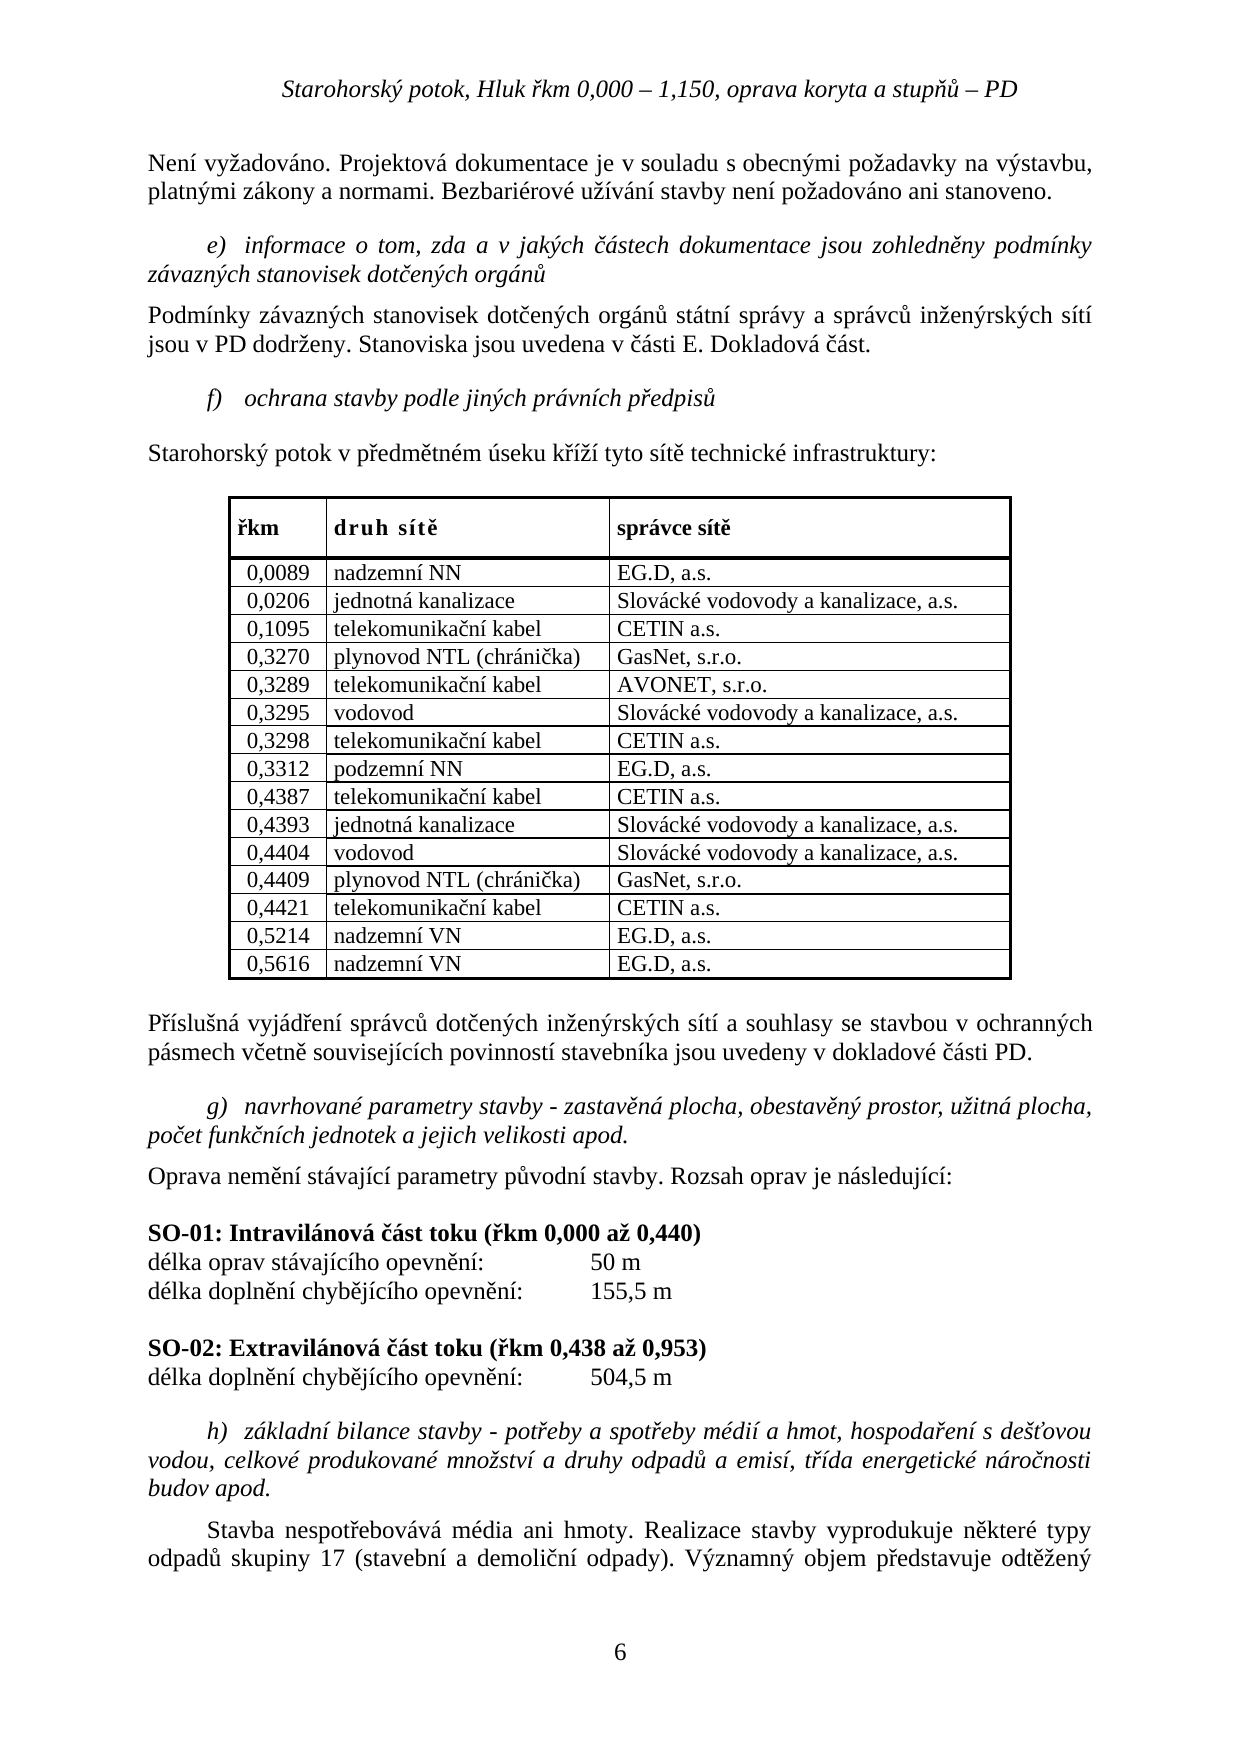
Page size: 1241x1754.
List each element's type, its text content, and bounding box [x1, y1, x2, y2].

table_cell 0,3270 [231, 643, 326, 669]
table_cell podzemní NN [327, 755, 609, 781]
table_cell CETIN a.s. [610, 727, 1009, 753]
table_cell GasNet, s.r.o. [610, 643, 1009, 669]
table_cell Slovácké vodovody a kanalizace, a.s. [610, 811, 1009, 837]
table_cell jednotná kanalizace [327, 811, 609, 837]
table_cell 0,3295 [231, 699, 326, 725]
table_cell telekomunikační kabel [327, 615, 609, 642]
table_cell 0,1095 [231, 615, 326, 642]
table_cell AVONET, s.r.o. [610, 671, 1009, 697]
text délka oprav stávajícího opevnění: 50 m [148, 1247, 1093, 1276]
table_cell CETIN a.s. [610, 783, 1009, 809]
text Není vyžadováno. Projektová dokumentace je v souladu s obecnými požadavky na výstavbu, platnými zákony a normami. Bezbariérové užívání stavby není požadováno ani stanoveno. [148, 148, 1093, 205]
list ochrana stavby podle jiných právních předpisů [148, 383, 1093, 411]
table_cell telekomunikační kabel [327, 671, 609, 697]
table_cell nadzemní NN [327, 560, 609, 586]
table_cell 0,3289 [231, 671, 326, 697]
table_cell Slovácké vodovody a kanalizace, a.s. [610, 699, 1009, 725]
table_cell nadzemní VN [327, 922, 609, 949]
table_cell EG.D, a.s. [610, 560, 1009, 586]
table_cell 0,0206 [231, 587, 326, 614]
text Starohorský potok v předmětném úseku kříží tyto sítě technické infrastruktury: [148, 438, 1093, 467]
text délka doplnění chybějícího opevnění: 504,5 m [148, 1362, 1093, 1391]
table_cell Slovácké vodovody a kanalizace, a.s. [610, 839, 1009, 865]
table_cell nadzemní VN [327, 950, 609, 977]
list základní bilance stavby - potřeby a spotřeby médií a hmot, hospodaření s dešťovou vodou, celkové produkované množství a druhy odpadů a emisí, třída energetické náročnosti budov apod. [148, 1416, 1093, 1502]
table_cell 0,5616 [231, 950, 326, 977]
table_cell 0,4409 [231, 866, 326, 893]
text Příslušná vyjádření správců dotčených inženýrských sítí a souhlasy se stavbou v ochranných pásmech včetně souvisejících povinností stavebníka jsou uvedeny v dokladové části PD. [148, 1008, 1093, 1066]
table_cell plynovod NTL (chránička) [327, 643, 609, 669]
text Oprava nemění stávající parametry původní stavby. Rozsah oprav je následující: [148, 1161, 1093, 1190]
table_cell 0,0089 [231, 560, 326, 586]
table_cell EG.D, a.s. [610, 922, 1009, 949]
table_cell telekomunikační kabel [327, 727, 609, 753]
text SO-02: Extravilánová část toku (řkm 0,438 až 0,953) [148, 1333, 1093, 1362]
table_cell 0,5214 [231, 922, 326, 949]
table_cell 0,4387 [231, 782, 326, 809]
table_cell 0,3298 [231, 726, 326, 753]
text SO-01: Intravilánová část toku (řkm 0,000 až 0,440) [148, 1218, 1093, 1247]
table_cell EG.D, a.s. [610, 950, 1009, 977]
table_header řkm [231, 499, 326, 556]
table_cell EG.D, a.s. [610, 755, 1009, 781]
table_cell vodovod [327, 839, 609, 865]
text délka doplnění chybějícího opevnění: 155,5 m [148, 1276, 1093, 1305]
table_cell plynovod NTL (chránička) [327, 867, 609, 893]
table_cell jednotná kanalizace [327, 587, 609, 614]
table_cell CETIN a.s. [610, 895, 1009, 921]
table_cell CETIN a.s. [610, 615, 1009, 642]
list informace o tom, zda a v jakých částech dokumentace jsou zohledněny podmínky závazných stanovisek dotčených orgánů [148, 230, 1093, 288]
table_cell 0,3312 [231, 754, 326, 781]
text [148, 1515, 1093, 1572]
table_cell GasNet, s.r.o. [610, 867, 1009, 893]
table_cell 0,4393 [231, 810, 326, 837]
table_cell 0,4404 [231, 838, 326, 865]
list navrhované parametry stavby - zastavěná plocha, obestavěný prostor, užitná plocha, počet funkčních jednotek a jejich velikosti apod. [148, 1091, 1093, 1148]
table_cell 0,4421 [231, 894, 326, 921]
table_cell Slovácké vodovody a kanalizace, a.s. [610, 587, 1009, 614]
table_header druh sítě [327, 499, 609, 556]
text Podmínky závazných stanovisek dotčených orgánů státní správy a správců inženýrských sítí jsou v PD dodrženy. Stanoviska jsou uvedena v části E. Dokladová část. [148, 300, 1093, 358]
table_cell telekomunikační kabel [327, 895, 609, 921]
table_cell vodovod [327, 699, 609, 725]
table_cell telekomunikační kabel [327, 783, 609, 809]
table_header správce sítě [610, 499, 1009, 556]
